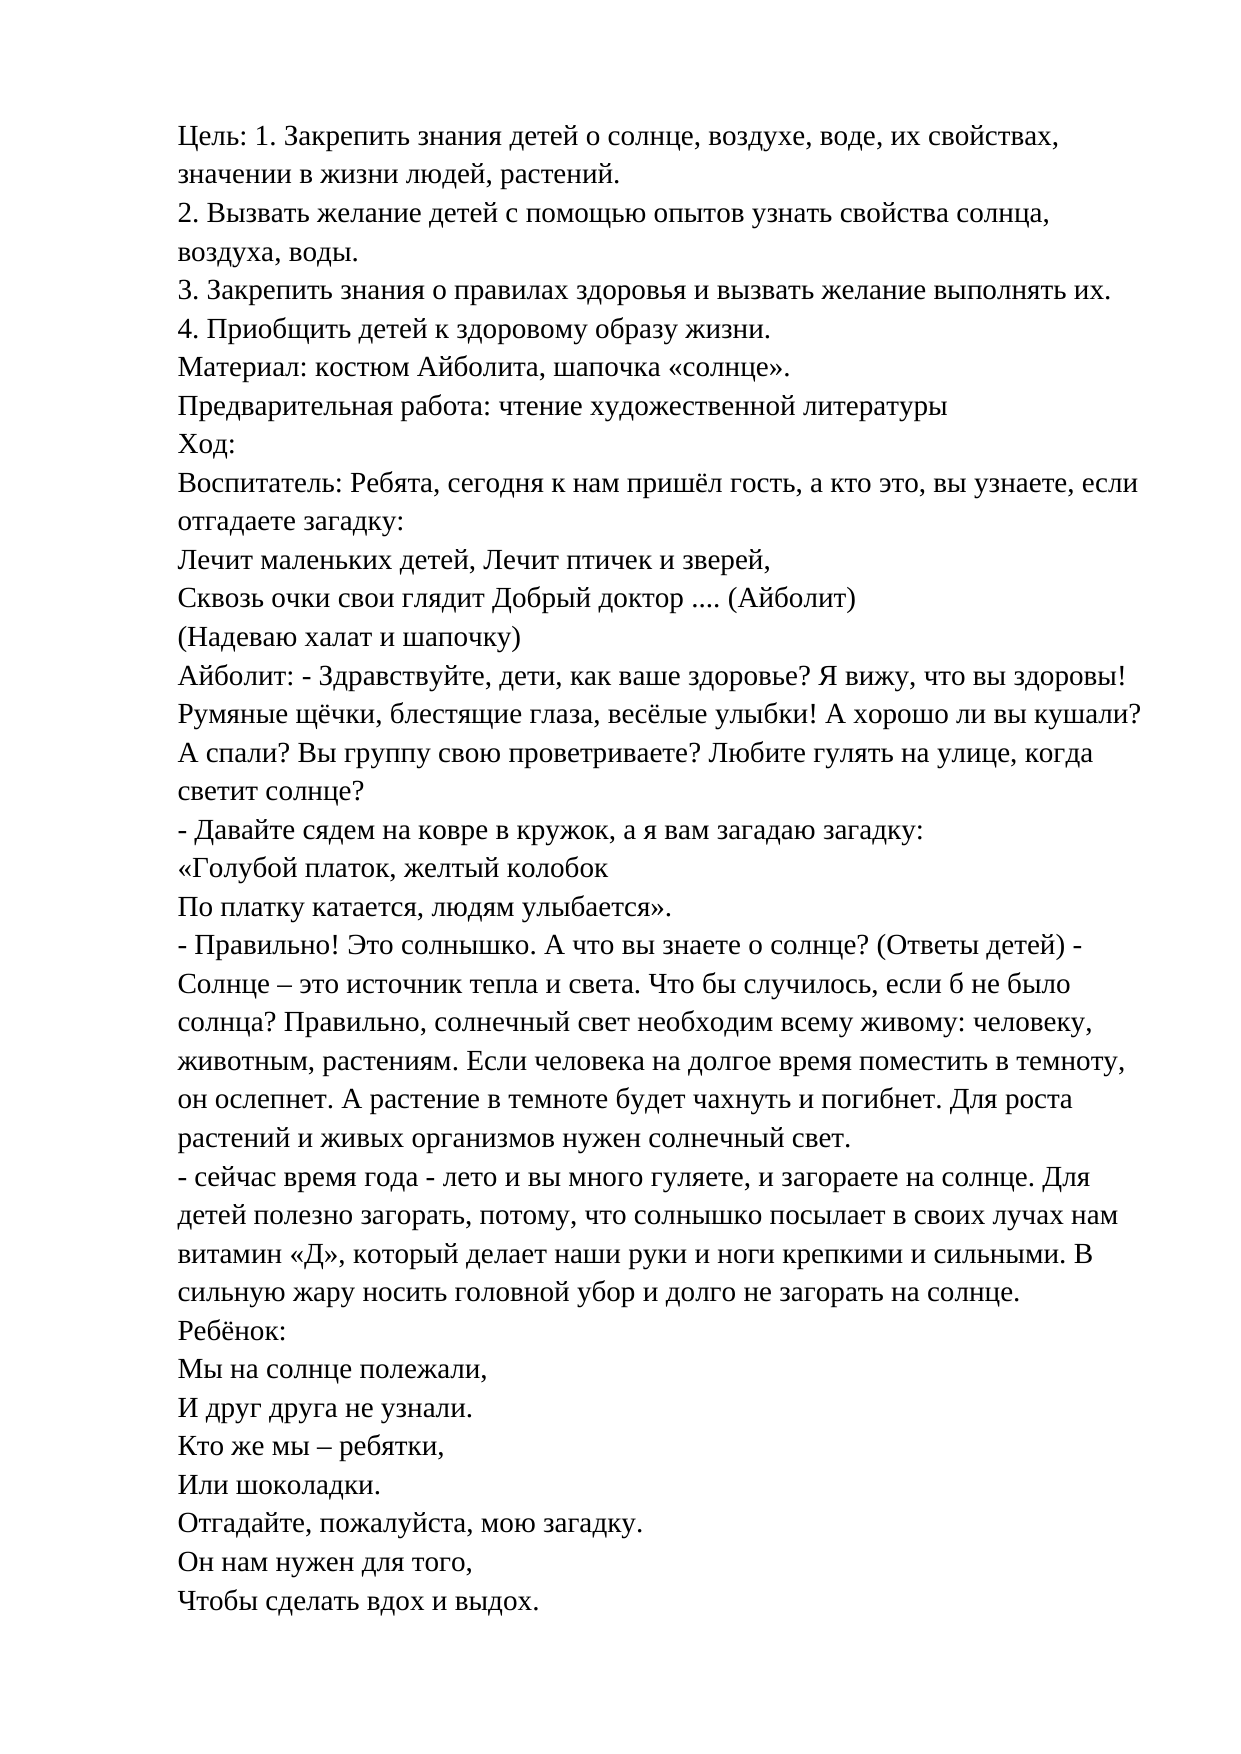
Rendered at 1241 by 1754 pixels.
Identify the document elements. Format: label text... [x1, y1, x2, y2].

text Кто же мы – ребятки, [177, 1428, 1152, 1462]
text - Правильно! Это солнышко. А что вы знаете о солнце? (Ответы детей) - Солнце – это источник тепла и света. Что бы случилось, если б не было солнца? Правильно, солнечный свет необходим всему живому: человеку, животным, растениям. Если человека на долгое время поместить в темноту, он ослепнет. А растение в темноте будет чахнуть и погибнет. Для роста растений и живых организмов нужен солнечный свет. [177, 927, 1152, 1154]
text Он нам нужен для того, [177, 1544, 1152, 1578]
text Предварительная работа: чтение художественной литературы [177, 388, 1152, 421]
text Лечит маленьких детей, Лечит птичек и зверей, [177, 542, 1152, 576]
text 2. Вызвать желание детей с помощью опытов узнать свойства солнца, воздуха, воды. [177, 195, 1152, 267]
text Отгадайте, пожалуйста, мою загадку. [177, 1506, 1152, 1539]
text Сквозь очки свои глядит Добрый доктор .... (Айболит) [177, 581, 1152, 614]
text Воспитатель: Ребята, сегодня к нам пришёл гость, а кто это, вы узнаете, если отгадаете загадку: [177, 465, 1152, 537]
text Чтобы сделать вдох и выдох. [177, 1583, 1152, 1616]
text И друг друга не узнали. [177, 1390, 1152, 1423]
text Ребёнок: [177, 1313, 1152, 1346]
text Материал: костюм Айболита, шапочка «солнце». [177, 349, 1152, 383]
text Айболит: - Здравствуйте, дети, как ваше здоровье? Я вижу, что вы здоровы! Румяные щёчки, блестящие глаза, весёлые улыбки! А хорошо ли вы кушали? А спали? Вы группу свою проветриваете? Любите гулять на улице, когда светит солнце? [177, 658, 1152, 807]
text Мы на солнце полежали, [177, 1351, 1152, 1385]
text (Надеваю халат и шапочку) [177, 619, 1152, 653]
text «Голубой платок, желтый колобок [177, 850, 1152, 884]
text - Давайте сядем на ковре в кружок, а я вам загадаю загадку: [177, 812, 1152, 845]
text 4. Приобщить детей к здоровому образу жизни. [177, 311, 1152, 344]
text Или шоколадки. [177, 1467, 1152, 1501]
text Ход: [177, 426, 1152, 460]
text 3. Закрепить знания о правилах здоровья и вызвать желание выполнять их. [177, 272, 1152, 306]
text - сейчас время года - лето и вы много гуляете, и загораете на солнце. Для детей полезно загорать, потому, что солнышко посылает в своих лучах нам витамин «Д», который делает наши руки и ноги крепкими и сильными. В сильную жару носить головной убор и долго не загорать на солнце. [177, 1159, 1152, 1308]
text По платку катается, людям улыбается». [177, 889, 1152, 922]
text Цель: 1. Закрепить знания детей о солнце, воздухе, воде, их свойствах, значении в жизни людей, растений. [177, 118, 1152, 190]
